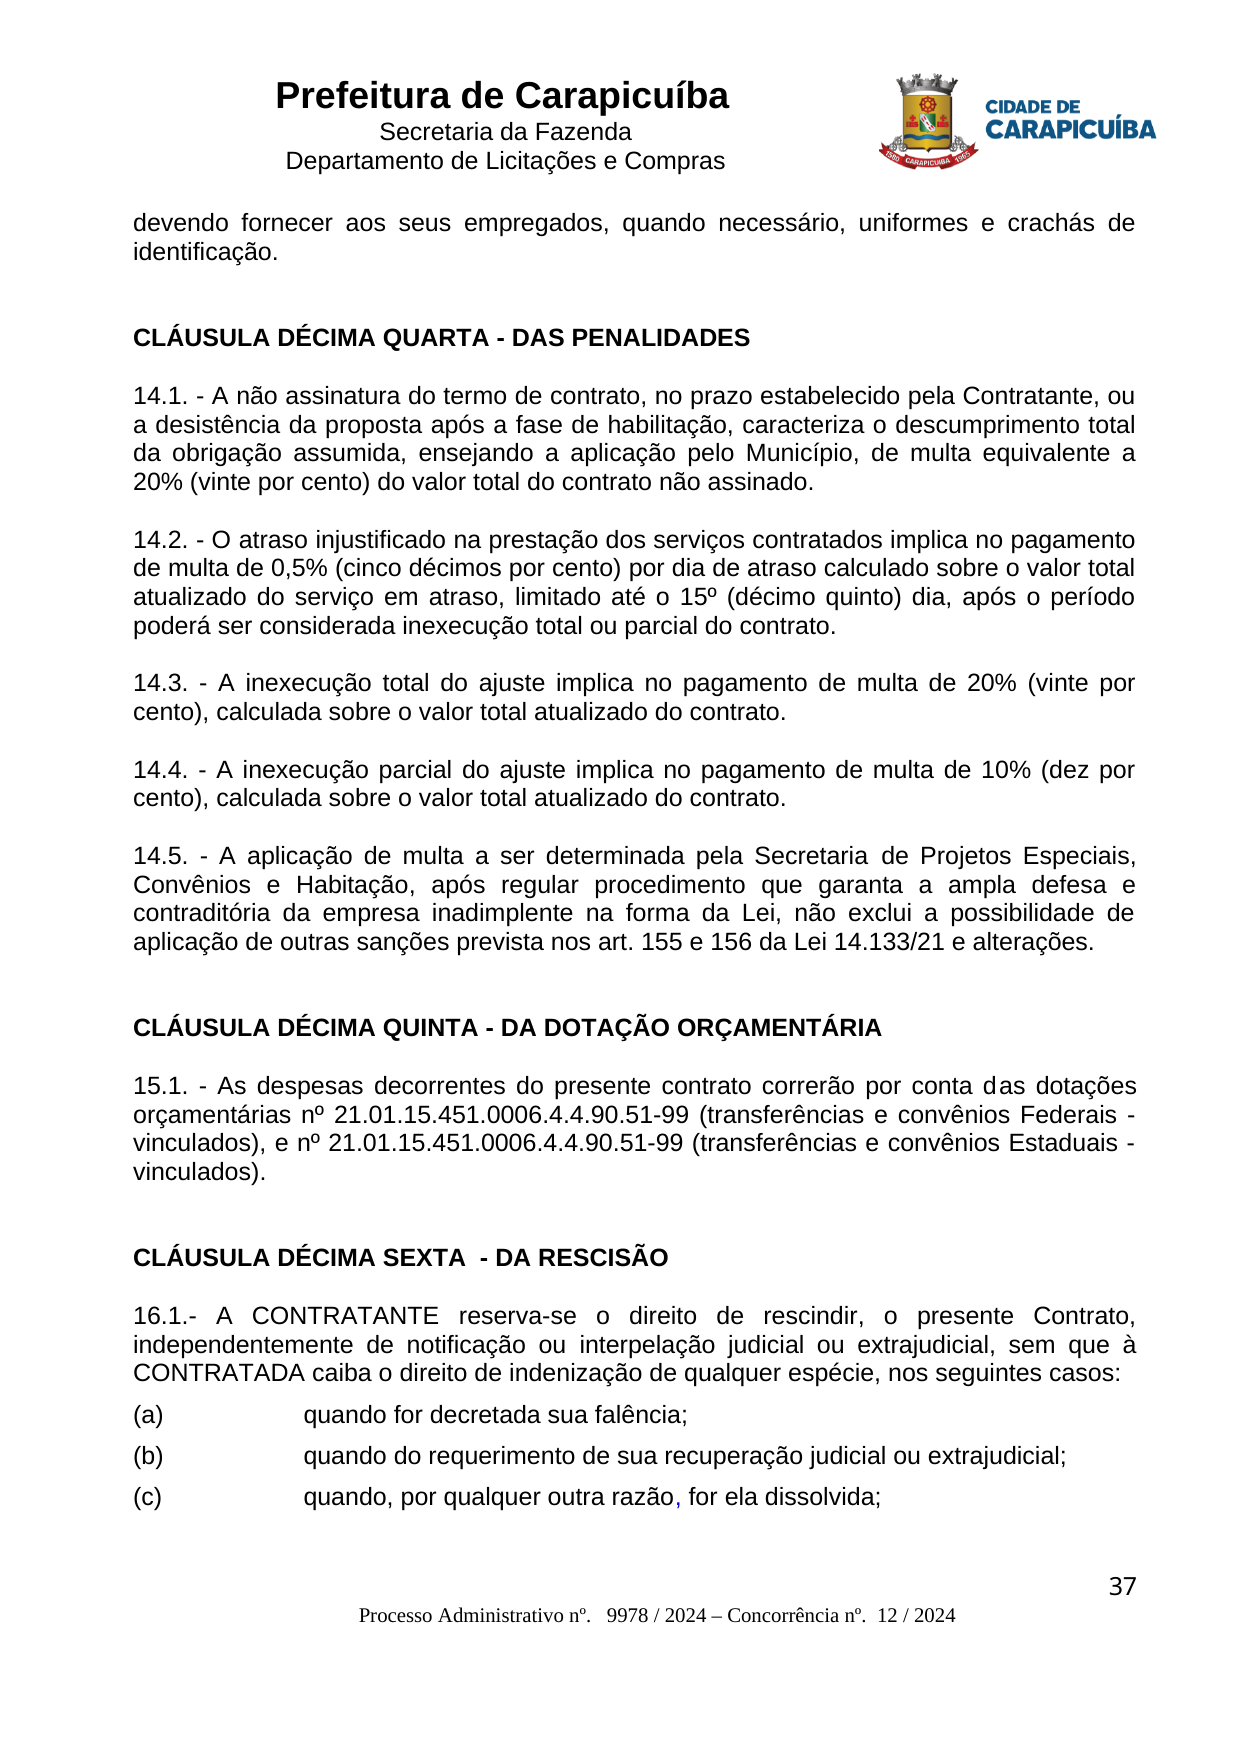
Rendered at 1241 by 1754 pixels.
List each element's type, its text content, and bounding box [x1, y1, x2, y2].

list quando for decretada sua falência; [133, 1400, 1137, 1428]
text 14.3. - A inexecução total do ajuste implica no pagamento de multa de 20% (vinte por cento), calculada sobre o valor total atualizado do contrato. [133, 668, 1137, 726]
text 15.1. - As despesas decorrentes do presente contrato correrão por conta das dotações orçamentárias nº 21.01.15.451.0006.4.4.90.51-99 (transferências e convênios Federais - vinculados), e nº 21.01.15.451.0006.4.4.90.51-99 (transferências e convênios Estaduais - vinculados). [133, 1071, 1137, 1186]
text 14.2. - O atraso injustificado na prestação dos serviços contratados implica no pagamento de multa de 0,5% (cinco décimos por cento) por dia de atraso calculado sobre o valor total atualizado do serviço em atraso, limitado até o 15º (décimo quinto) dia, após o período poderá ser considerada inexecução total ou parcial do contrato. [133, 525, 1137, 640]
text CLÁUSULA DÉCIMA QUINTA - DA DOTAÇÃO ORÇAMENTÁRIA [133, 1013, 1137, 1042]
picture [877, 65, 1159, 172]
text CLÁUSULA DÉCIMA SEXTA - DA RESCISÃO [133, 1243, 1137, 1272]
text 14.5. - A aplicação de multa a ser determinada pela Secretaria de Projetos Especiais, Convênios e Habitação, após regular procedimento que garanta a ampla defesa e contraditória da empresa inadimplente na forma da Lei, não exclui a possibilidade de aplicação de outras sanções prevista nos art. 155 e 156 da Lei 14.133/21 e alterações. [133, 841, 1137, 956]
text 14.4. - A inexecução parcial do ajuste implica no pagamento de multa de 10% (dez por cento), calculada sobre o valor total atualizado do contrato. [133, 755, 1137, 812]
list quando, por qualquer outra razão, for ela dissolvida; [133, 1482, 1137, 1511]
text 14.1. - A não assinatura do termo de contrato, no prazo estabelecido pela Contratante, ou a desistência da proposta após a fase de habilitação, caracteriza o descumprimento total da obrigação assumida, ensejando a aplicação pelo Município, de multa equivalente a 20% (vinte por cento) do valor total do contrato não assinado. [133, 381, 1137, 496]
list quando do requerimento de sua recuperação judicial ou extrajudicial; [133, 1441, 1137, 1470]
text CLÁUSULA DÉCIMA QUARTA - DAS PENALIDADES [133, 323, 1137, 352]
text 16.1.- A CONTRATANTE reserva-se o direito de rescindir, o presente Contrato, independentemente de notificação ou interpelação judicial ou extrajudicial, sem que à CONTRATADA caiba o direito de indenização de qualquer espécie, nos seguintes casos: [133, 1301, 1137, 1387]
